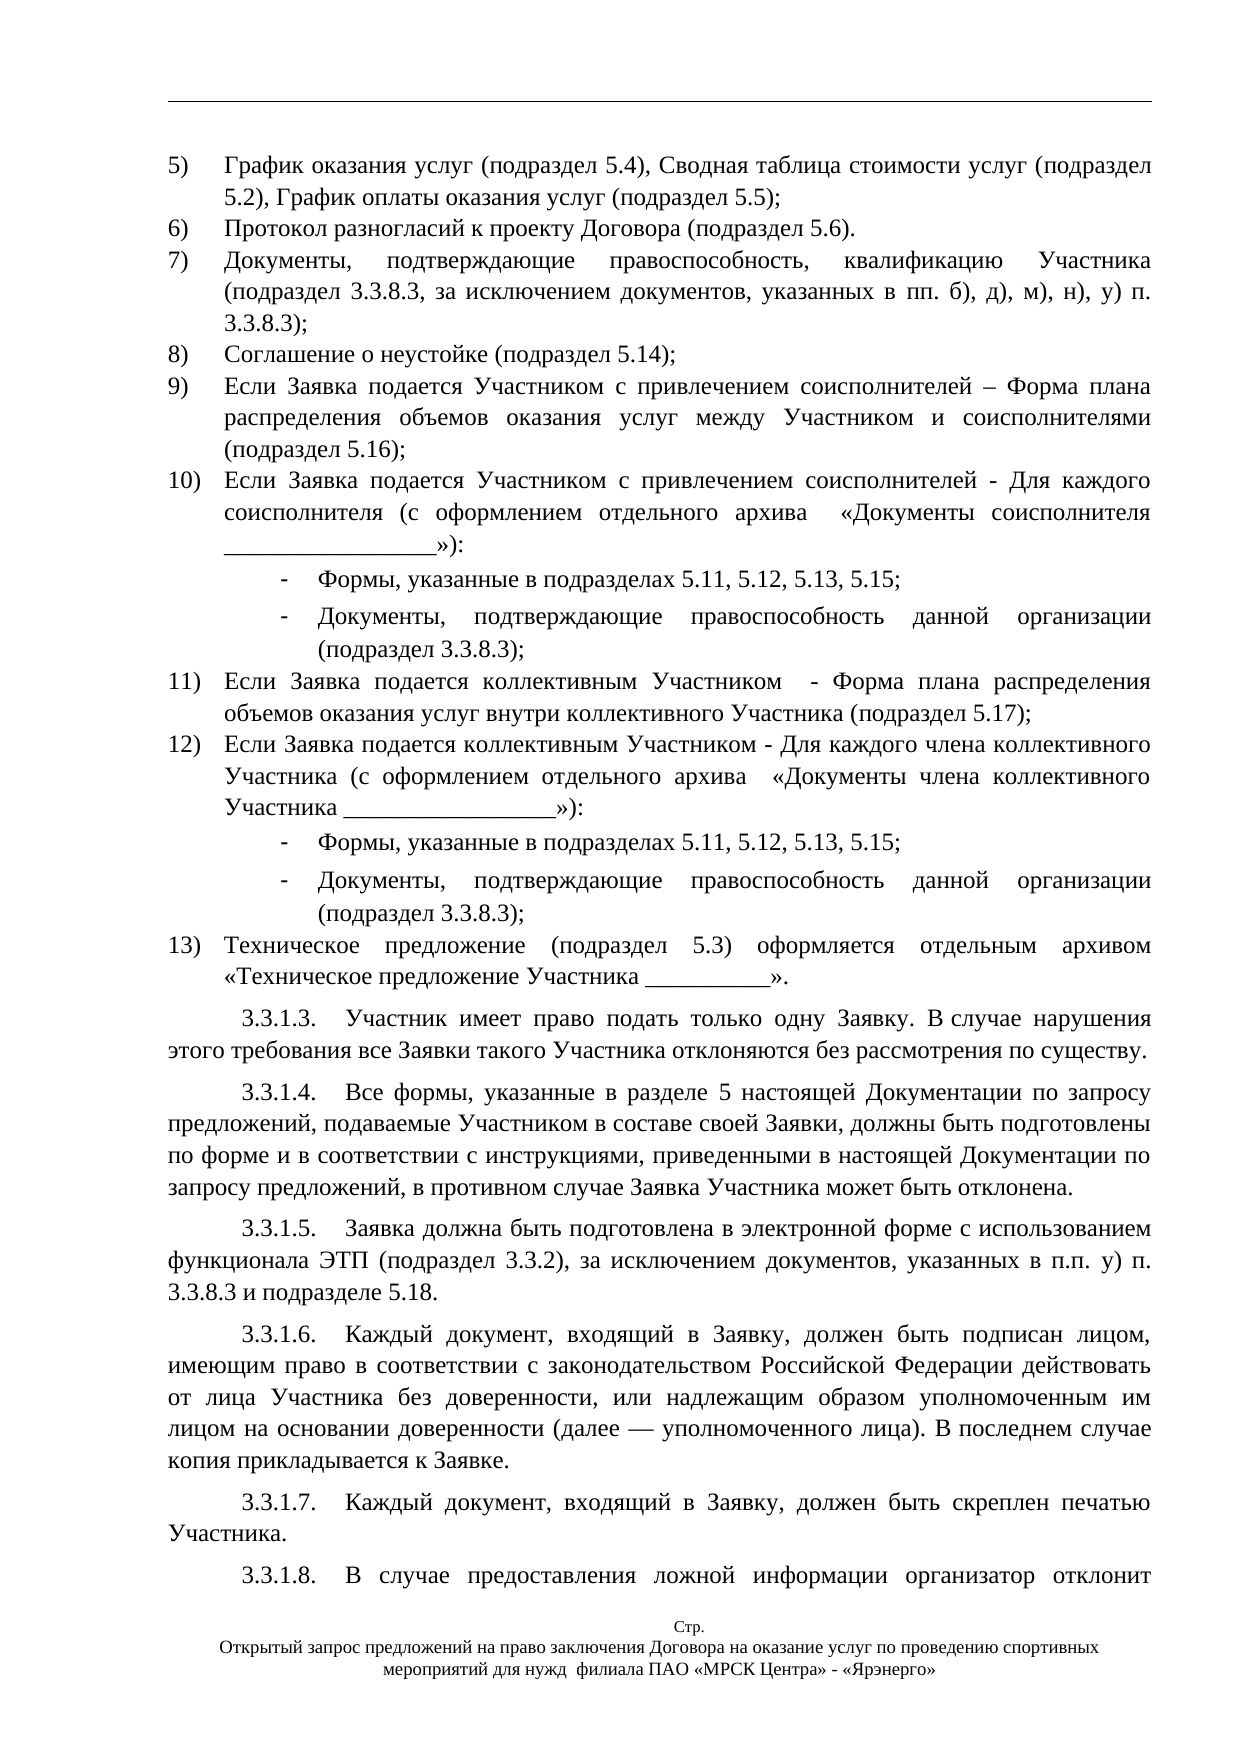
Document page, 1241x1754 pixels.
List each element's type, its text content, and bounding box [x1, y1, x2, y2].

list График оказания услуг (подраздел 5.4), Сводная таблица стоимости услуг (подраздел 5.2), График оплаты оказания услуг (подраздел 5.5); [168, 150, 1152, 210]
list Если Заявка подается коллективным Участником - Для каждого члена коллективного Участника (с оформлением отдельного архива «Документы члена коллективного Участника _________________»): [168, 729, 1152, 821]
list Все формы, указанные в разделе 5 настоящей Документации по запросу предложений, подаваемые Участником в составе своей Заявки, должны быть подготовлены по форме и в соответствии с инструкциями, приведенными в настоящей Документации по запросу предложений, в противном случае Заявка Участника может быть отклонена. [168, 1077, 1152, 1200]
list Протокол разногласий к проекту Договора (подраздел 5.6). [168, 213, 1152, 242]
list Каждый документ, входящий в Заявку, должен быть подписан лицом, имеющим право в соответствии с законодательством Российской Федерации действовать от лица Участника без доверенности, или надлежащим образом уполномоченным им лицом на основании доверенности (далее — уполномоченного лица). В последнем случае копия прикладывается к Заявке. [168, 1319, 1152, 1474]
list Соглашение о неустойке (подраздел 5.14); [168, 339, 1152, 368]
list Если Заявка подается коллективным Участником - Форма плана распределения объемов оказания услуг внутри коллективного Участника (подраздел 5.17); [168, 666, 1152, 726]
list Техническое предложение (подраздел 5.3) оформляется отдельным архивом «Техническое предложение Участника __________». [168, 930, 1152, 990]
list Участник имеет право подать только одну Заявку. В случае нарушения этого требования все Заявки такого Участника отклоняются без рассмотрения по существу. [168, 1003, 1152, 1064]
list Документы, подтверждающие правоспособность данной организации (подраздел 3.3.8.3); [280, 861, 1152, 927]
list Формы, указанные в подразделах 5.11, 5.12, 5.13, 5.15; [280, 560, 1152, 594]
list Если Заявка подается Участником с привлечением соисполнителей – Форма плана распределения объемов оказания услуг между Участником и соисполнителями (подраздел 5.16); [168, 371, 1152, 463]
list Формы, указанные в подразделах 5.11, 5.12, 5.13, 5.15; [280, 824, 1152, 858]
list Если Заявка подается Участником с привлечением соисполнителей - Для каждого соисполнителя (с оформлением отдельного архива «Документы соисполнителя _________________»): [168, 466, 1152, 557]
list Каждый документ, входящий в Заявку, должен быть скреплен печатью Участника. [168, 1487, 1152, 1547]
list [168, 1560, 1152, 1589]
list Документы, подтверждающие правоспособность данной организации (подраздел 3.3.8.3); [280, 598, 1152, 663]
list Документы, подтверждающие правоспособность, квалификацию Участника (подраздел 3.3.8.3, за исключением документов, указанных в пп. б), д), м), н), у) п. 3.3.8.3); [168, 245, 1152, 337]
list Заявка должна быть подготовлена в электронной форме с использованием функционала ЭТП (подраздел 3.3.2), за исключением документов, указанных в п.п. у) п. 3.3.8.3 и подразделе 5.18. [168, 1213, 1152, 1305]
